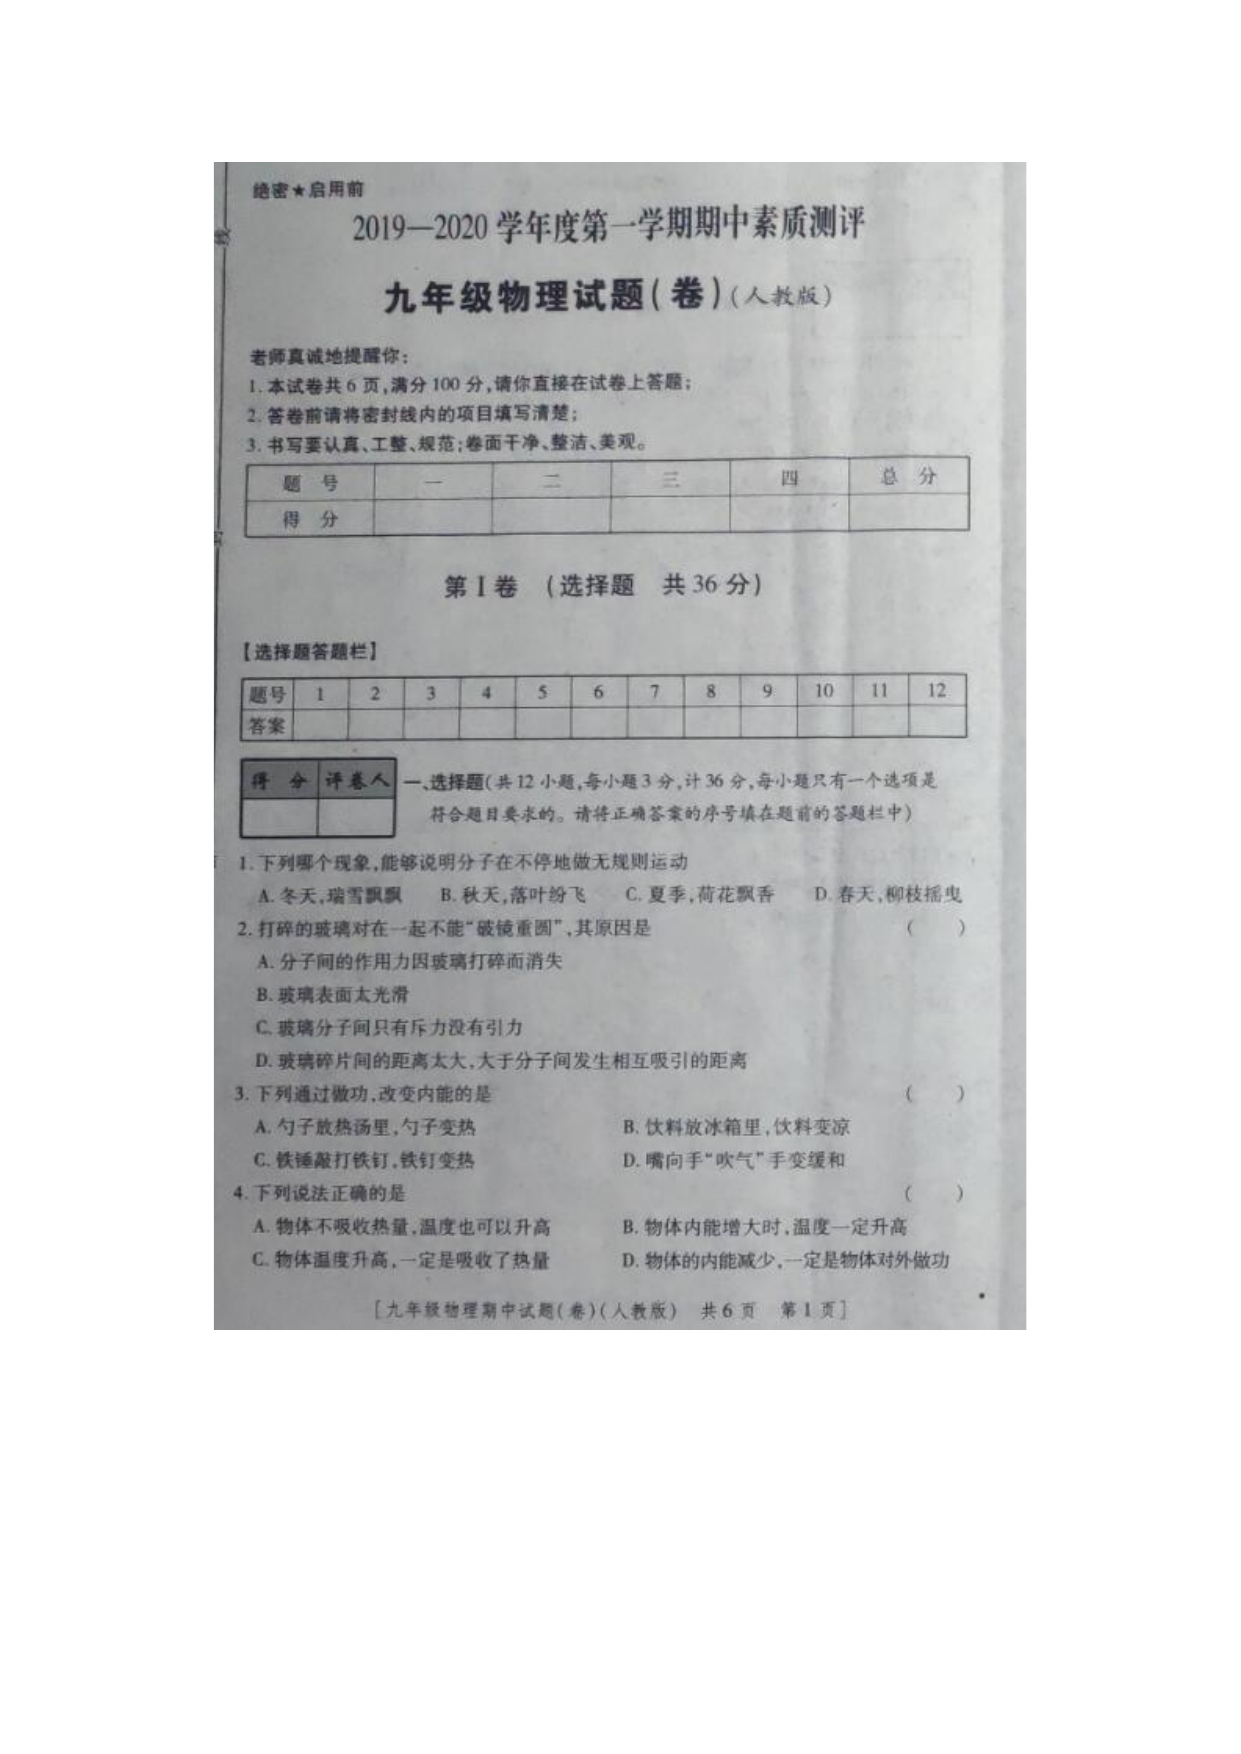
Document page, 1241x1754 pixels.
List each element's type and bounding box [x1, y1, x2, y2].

picture [213, 162, 1027, 1330]
